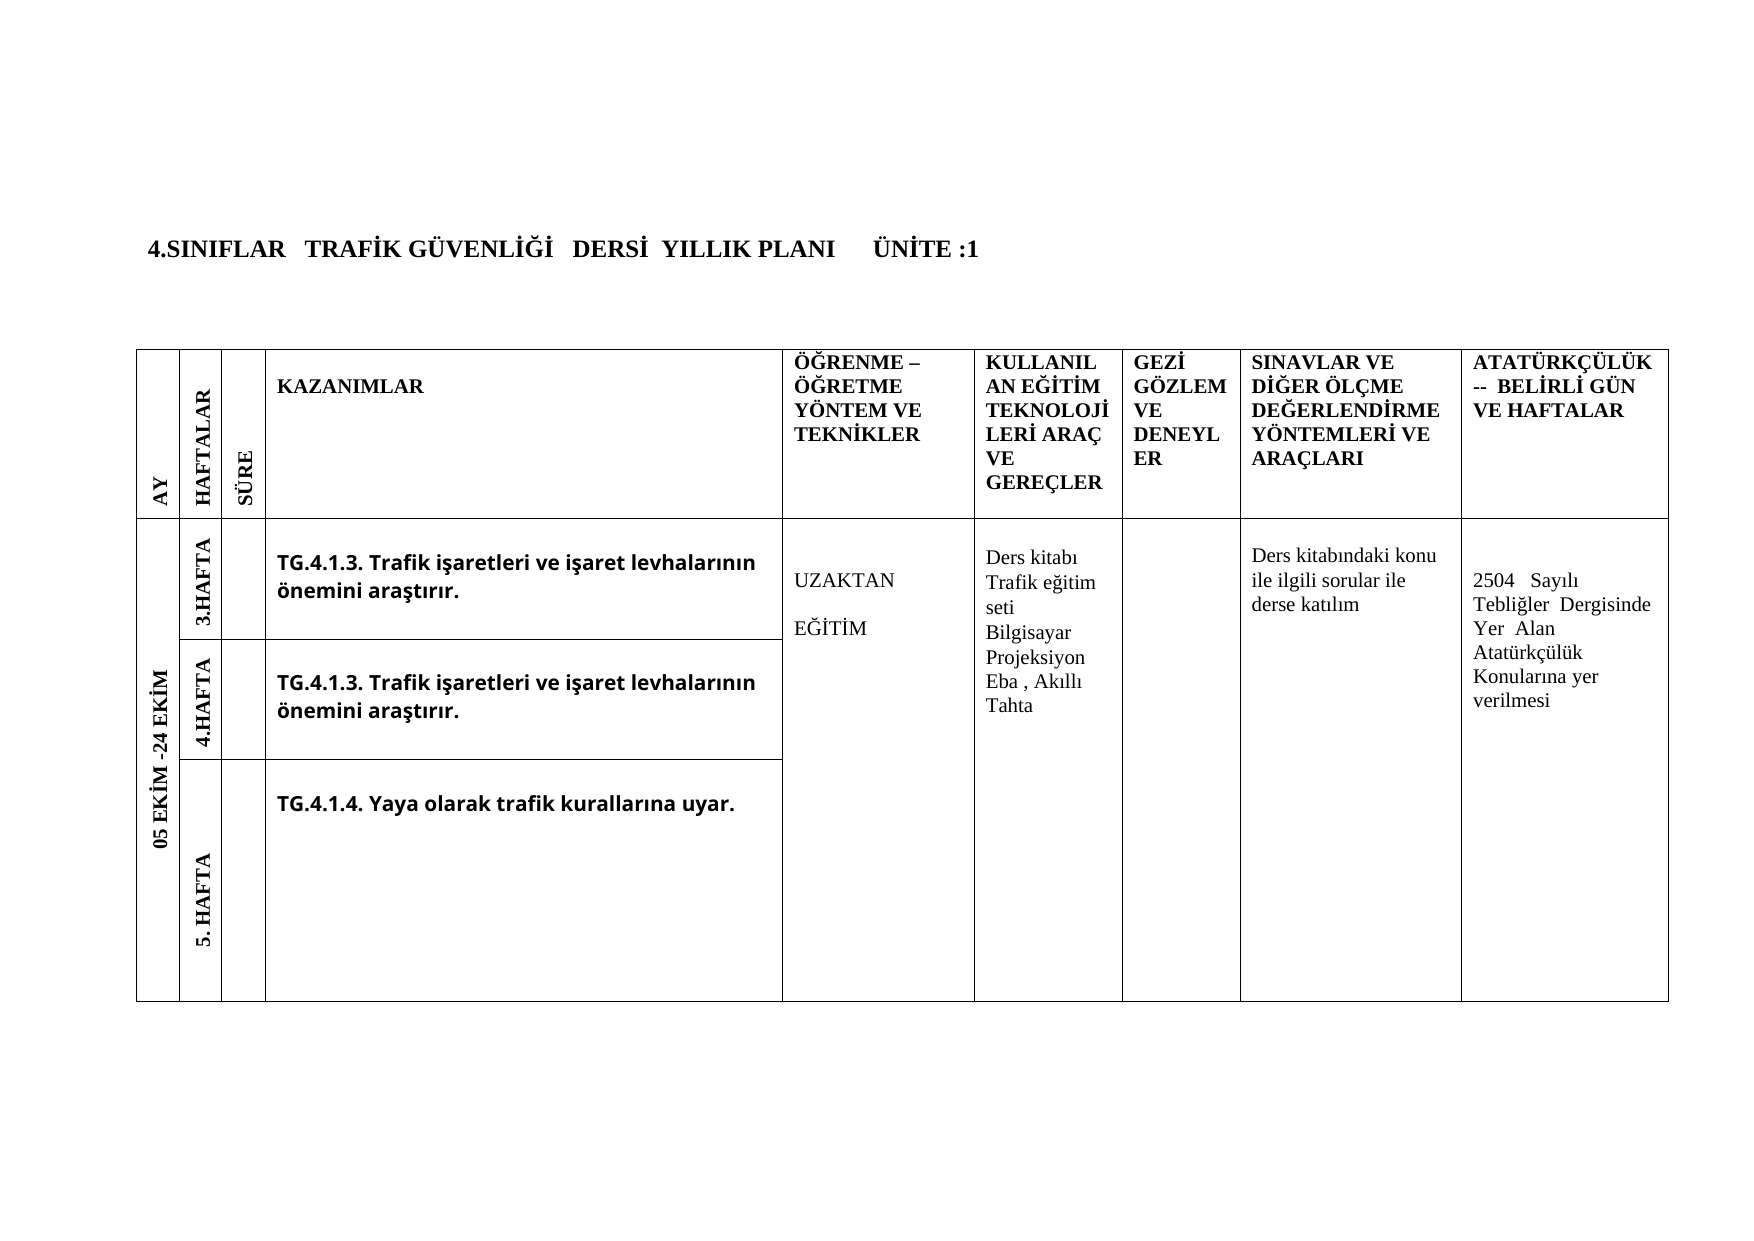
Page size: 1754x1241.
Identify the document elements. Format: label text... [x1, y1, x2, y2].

table_header ATATÜRKÇÜLÜK -- BELİRLİ GÜN VE HAFTALAR [1462, 350, 1668, 518]
table_cell 2504 Sayılı Tebliğler Dergisinde Yer Alan Atatürkçülük Konularına yer verilmesi [1462, 519, 1668, 1001]
table_header GEZİ GÖZLEM VE DENEYLER [1123, 350, 1240, 518]
table_cell Ders kitabındaki konu ile ilgili sorular ile derse katılım [1241, 519, 1461, 1001]
table_cell 4.HAFTA [180, 640, 221, 759]
table_cell UZAKTAN EĞİTİM [783, 519, 974, 1001]
table_cell Ders kitabı Trafik eğitim seti Bilgisayar Projeksiyon Eba , Akıllı Tahta [975, 519, 1122, 1001]
table_cell TG.4.1.3. Trafik işaretleri ve işaret levhalarının önemini araştırır. [266, 519, 782, 639]
table_cell [222, 519, 265, 639]
table_cell 05 EKİM -24 EKİM [137, 519, 179, 1001]
table_cell 5. HAFTA [180, 760, 221, 1001]
table_cell TG.4.1.4. Yaya olarak trafik kurallarına uyar. [266, 760, 782, 1001]
table_cell 3.HAFTA [180, 519, 221, 639]
table_cell [222, 640, 265, 759]
table_header KULLANILAN EĞİTİM TEKNOLOJİLERİ ARAÇ VE GEREÇLER [975, 350, 1122, 518]
table_header SÜRE [222, 350, 265, 518]
table_header AY [137, 350, 179, 518]
table_cell [1123, 519, 1240, 1001]
table_header SINAVLAR VE DİĞER ÖLÇME DEĞERLENDİRME YÖNTEMLERİ VE ARAÇLARI [1241, 350, 1461, 518]
table_cell TG.4.1.3. Trafik işaretleri ve işaret levhalarının önemini araştırır. [266, 640, 782, 759]
table_header HAFTALAR [180, 350, 221, 518]
table_header ÖĞRENME –ÖĞRETME YÖNTEM VE TEKNİKLER [783, 350, 974, 518]
table_header KAZANIMLAR [266, 350, 782, 518]
table_cell [222, 760, 265, 1001]
text 4.SINIFLAR TRAFİK GÜVENLİĞİ DERSİ YILLIK PLANI ÜNİTE :1 [148, 234, 1606, 263]
